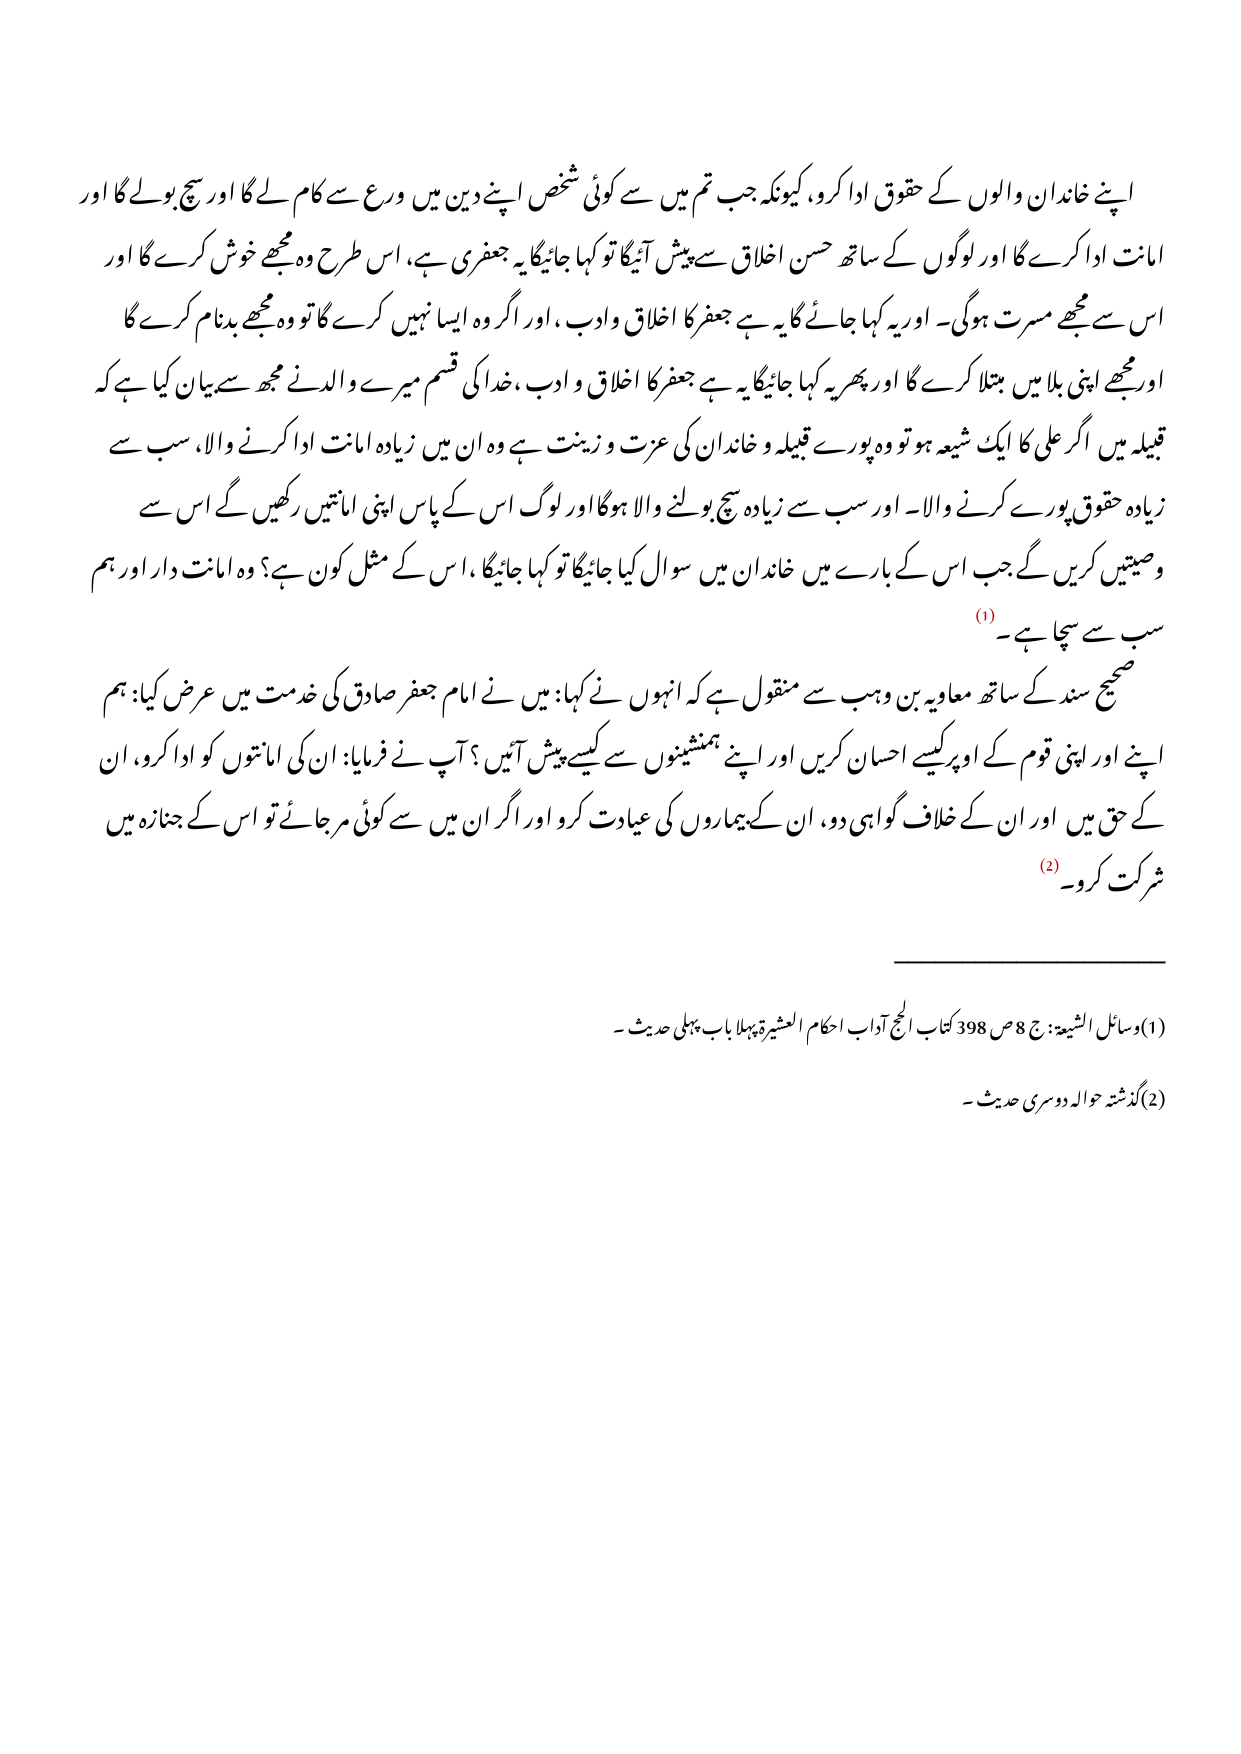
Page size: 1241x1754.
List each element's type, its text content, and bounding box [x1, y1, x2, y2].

text ____________________ [75, 906, 1165, 974]
text (1)وسائل الشیعة : ج 8 ص 398 کتاب الحج آداب احکام العشیرة پہلا باب پہلی حدیث ۔ [75, 999, 1165, 1046]
text اپنے خاندان والوں کے حقوق ادا کرو، کیونکہ جب تم میں سے کوئی شخص اپنے دین میں ورع سے کام لے گا اور سچ بولے گا اور امانت ادا کرے گا اور لوگوں کے ساتھ حسن اخلاق سے پیش آئیگا تو کہا جائیگا یہ جعفری ہے، اس طرح وہ مجھے خوش کرے گا اور اس سے مجھے مسرت ہوگی۔ اور یہ کہا جائے گا یہ ہے جعفرکا اخلاق وادب ،اور اگر وہ ایسا نہیں کرے گا تو وہ مجھے بدنام کرے گا اورمجھے اپنی بلا میں مبتلا کرے گا اور پھر یہ کہا جائیگا یہ ہے جعفرکا اخلاق و ادب ،خدا کی قسم میرے والدنے مجھ سے بیان کیا ہے کہ قبیلہ میں اگر علی کا ایک شیعہ ہو تو وہ پورے قبیلہ و خاندان کی عزت و زینت ہے وہ ان میں زیادہ امانت ادا کرنے والا، سب سے زیادہ حقوق پورے کرنے والا۔ اور سب سے زیادہ سچ بولنے والا ہوگااور لوگ اس کے پاس اپنی امانتیں رکھیں گے اس سے وصیتیں کریں گے جب اس کے بارے میں خاندان میں سوال کیا جائیگا تو کہا جائیگا ،ا س کے مثل کون ہے؟ وہ امانت دار اور ہم سب سے سچا ہے ۔(1) [75, 156, 1165, 656]
text (2)گذشتہ حوالہ دوسری حدیث ۔ [75, 1071, 1165, 1118]
text صحیح سند کے ساتھ معاویہ بن وہب سے منقول ہے کہ انہوں نے کہا: میں نے امام جعفر صادق کی خدمت میں عرض کیا: ہم اپنے اور اپنی قوم کے اوپرکیسے احسان کریں اور اپنے ہمنشینوں سے کیسے پیش آئیں ؟ آپ نے فرمایا: ان کی امانتوں کو ادا کرو، ان کے حق میں اور ان کے خلاف گواہی دو، ان کے بیماروں کی عیادت کرو اور اگر ان میں سے کوئی مر جائے تو اس کے جنازہ میں شرکت کرو۔(2) [75, 656, 1165, 906]
